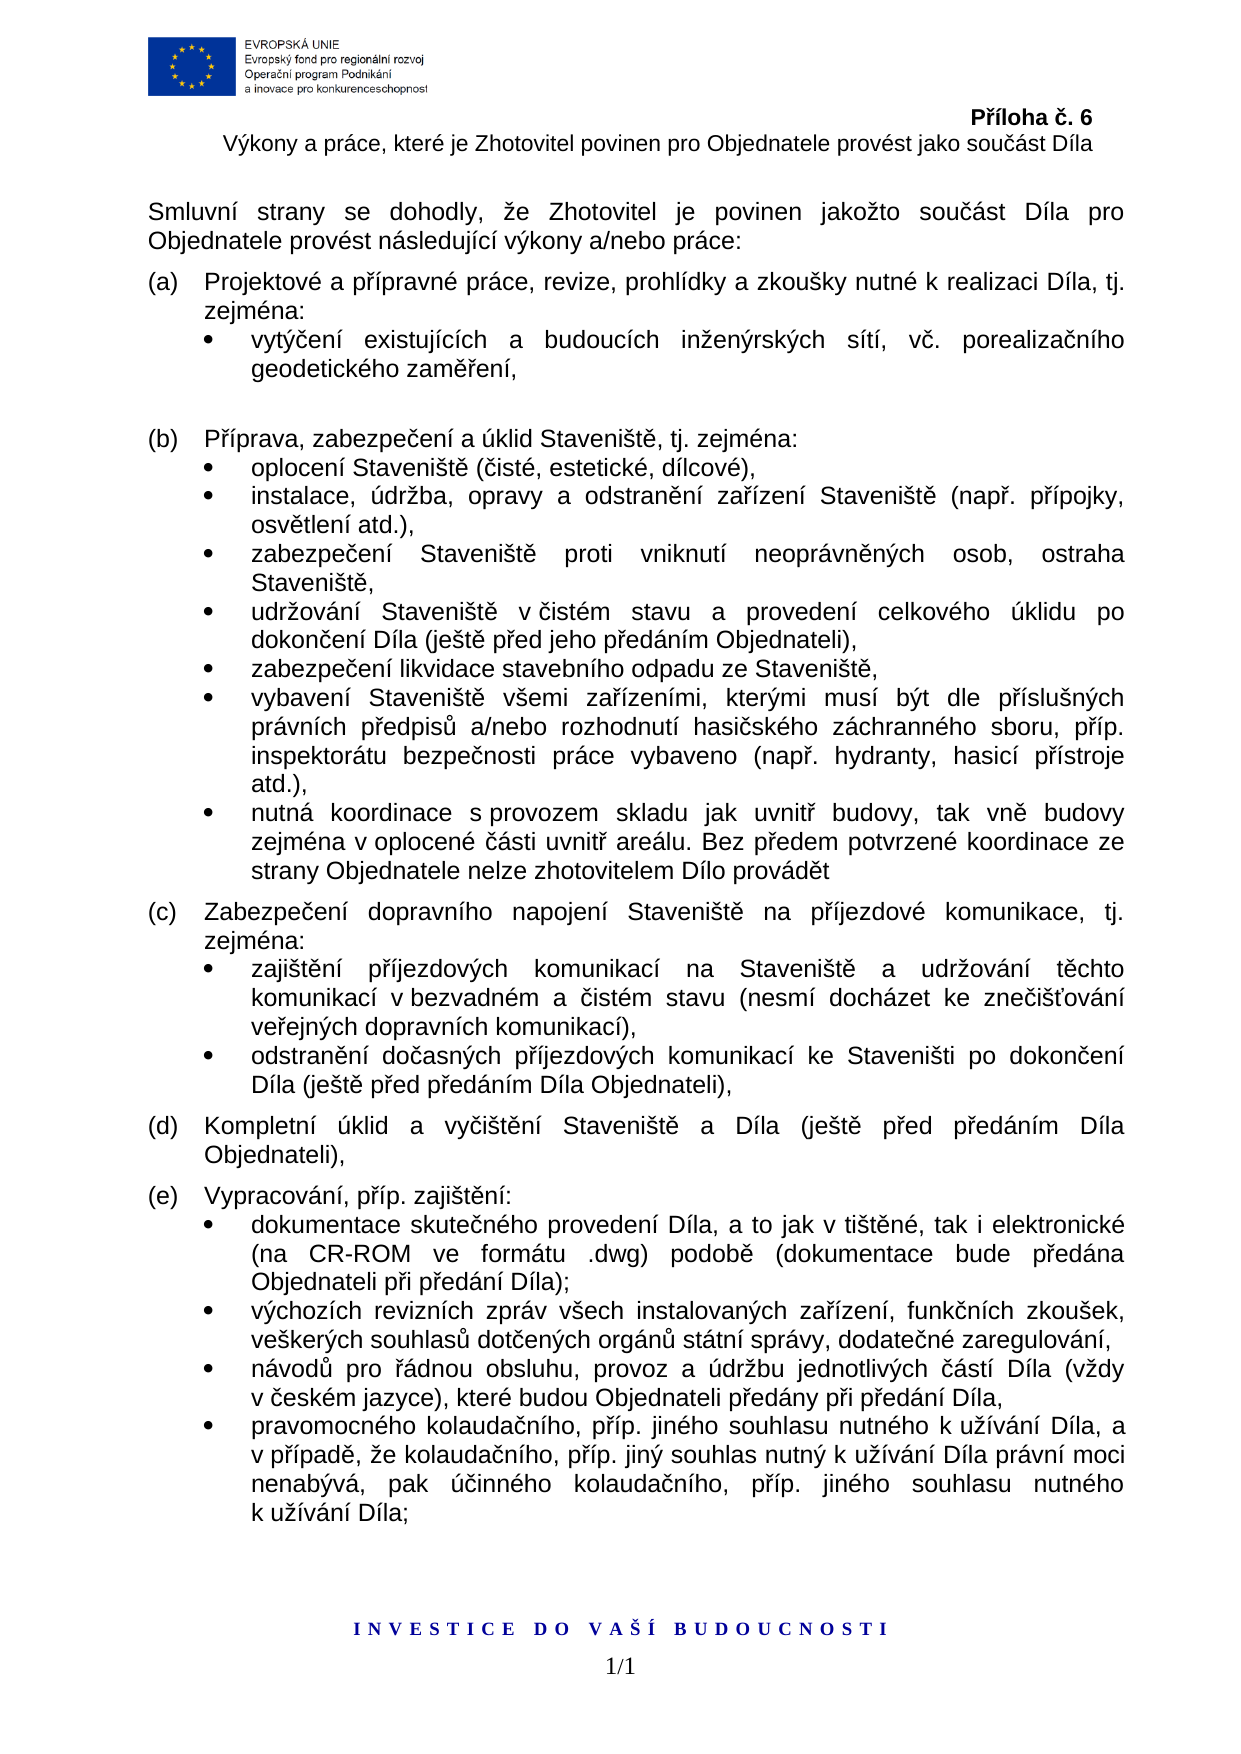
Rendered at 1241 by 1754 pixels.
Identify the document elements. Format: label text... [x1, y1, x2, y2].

table_cell Zabezpečení dopravního napojení Staveniště na příjezdové komunikace, tj. zejména: zajištění příjezdových komunikací na Staveniště a udržování těchto komunikací v bezvadném a čistém stavu (nesmí docházet ke znečišťování veřejných dopravních komunikací), odstranění dočasných příjezdových komunikací ke Staveništi po dokončení Díla (ještě před předáním Díla Objednateli), [136, 885, 1137, 1098]
table_header Smluvní strany se dohodly, že Zhotovitel je povinen jakožto součást Díla pro Objednatele provést následující výkony a/nebo práce: [136, 185, 1137, 255]
table_cell Vypracování, příp. zajištění: dokumentace skutečného provedení Díla, a to jak v tištěné, tak i elektronické (na CR-ROM ve formátu .dwg) podobě (dokumentace bude předána Objednateli při předání Díla); výchozích revizních zpráv všech instalovaných zařízení, funkčních zkoušek, veškerých souhlasů dotčených orgánů státní správy, dodatečné zaregulování, návodů pro řádnou obsluhu, provoz a údržbu jednotlivých částí Díla (vždy v českém jazyce), které budou Objednateli předány při předání Díla, pravomocného kolaudačního, příp. jiného souhlasu nutného k užívání Díla, a v případě, že kolaudačního, příp. jiný souhlas nutný k užívání Díla právní moci nenabývá, pak účinného kolaudačního, příp. jiného souhlasu nutného k užívání Díla; [136, 1169, 1137, 1526]
table_cell Kompletní úklid a vyčištění Staveniště a Díla (ještě před předáním Díla Objednateli), [136, 1099, 1137, 1168]
picture [142, 23, 432, 115]
table_cell Příprava, zabezpečení a úklid Staveniště, tj. zejména: oplocení Staveniště (čisté, estetické, dílcové), instalace, údržba, opravy a odstranění zařízení Staveniště (např. přípojky, osvětlení atd.), zabezpečení Staveniště proti vniknutí neoprávněných osob, ostraha Staveniště, udržování Staveniště v čistém stavu a provedení celkového úklidu po dokončení Díla (ještě před jeho předáním Objednateli), zabezpečení likvidace stavebního odpadu ze Staveniště, vybavení Staveniště všemi zařízeními, kterými musí být dle příslušných právních předpisů a/nebo rozhodnutí hasičského záchranného sboru, příp. inspektorátu bezpečnosti práce vybaveno (např. hydranty, hasicí přístroje atd.), nutná koordinace s provozem skladu jak uvnitř budovy, tak vně budovy zejména v oplocené části uvnitř areálu. Bez předem potvrzené koordinace ze strany Objednatele nelze zhotovitelem Dílo provádět [136, 411, 1137, 884]
table_cell Projektové a přípravné práce, revize, prohlídky a zkoušky nutné k realizaci Díla, tj. zejména: vytýčení existujících a budoucích inženýrských sítí, vč. porealizačního geodetického zaměření, [136, 255, 1137, 411]
text Výkony a práce, které je Zhotovitel povinen pro Objednatele provést jako součást Díla [148, 130, 1093, 156]
text Příloha č. 6 [148, 103, 1093, 130]
